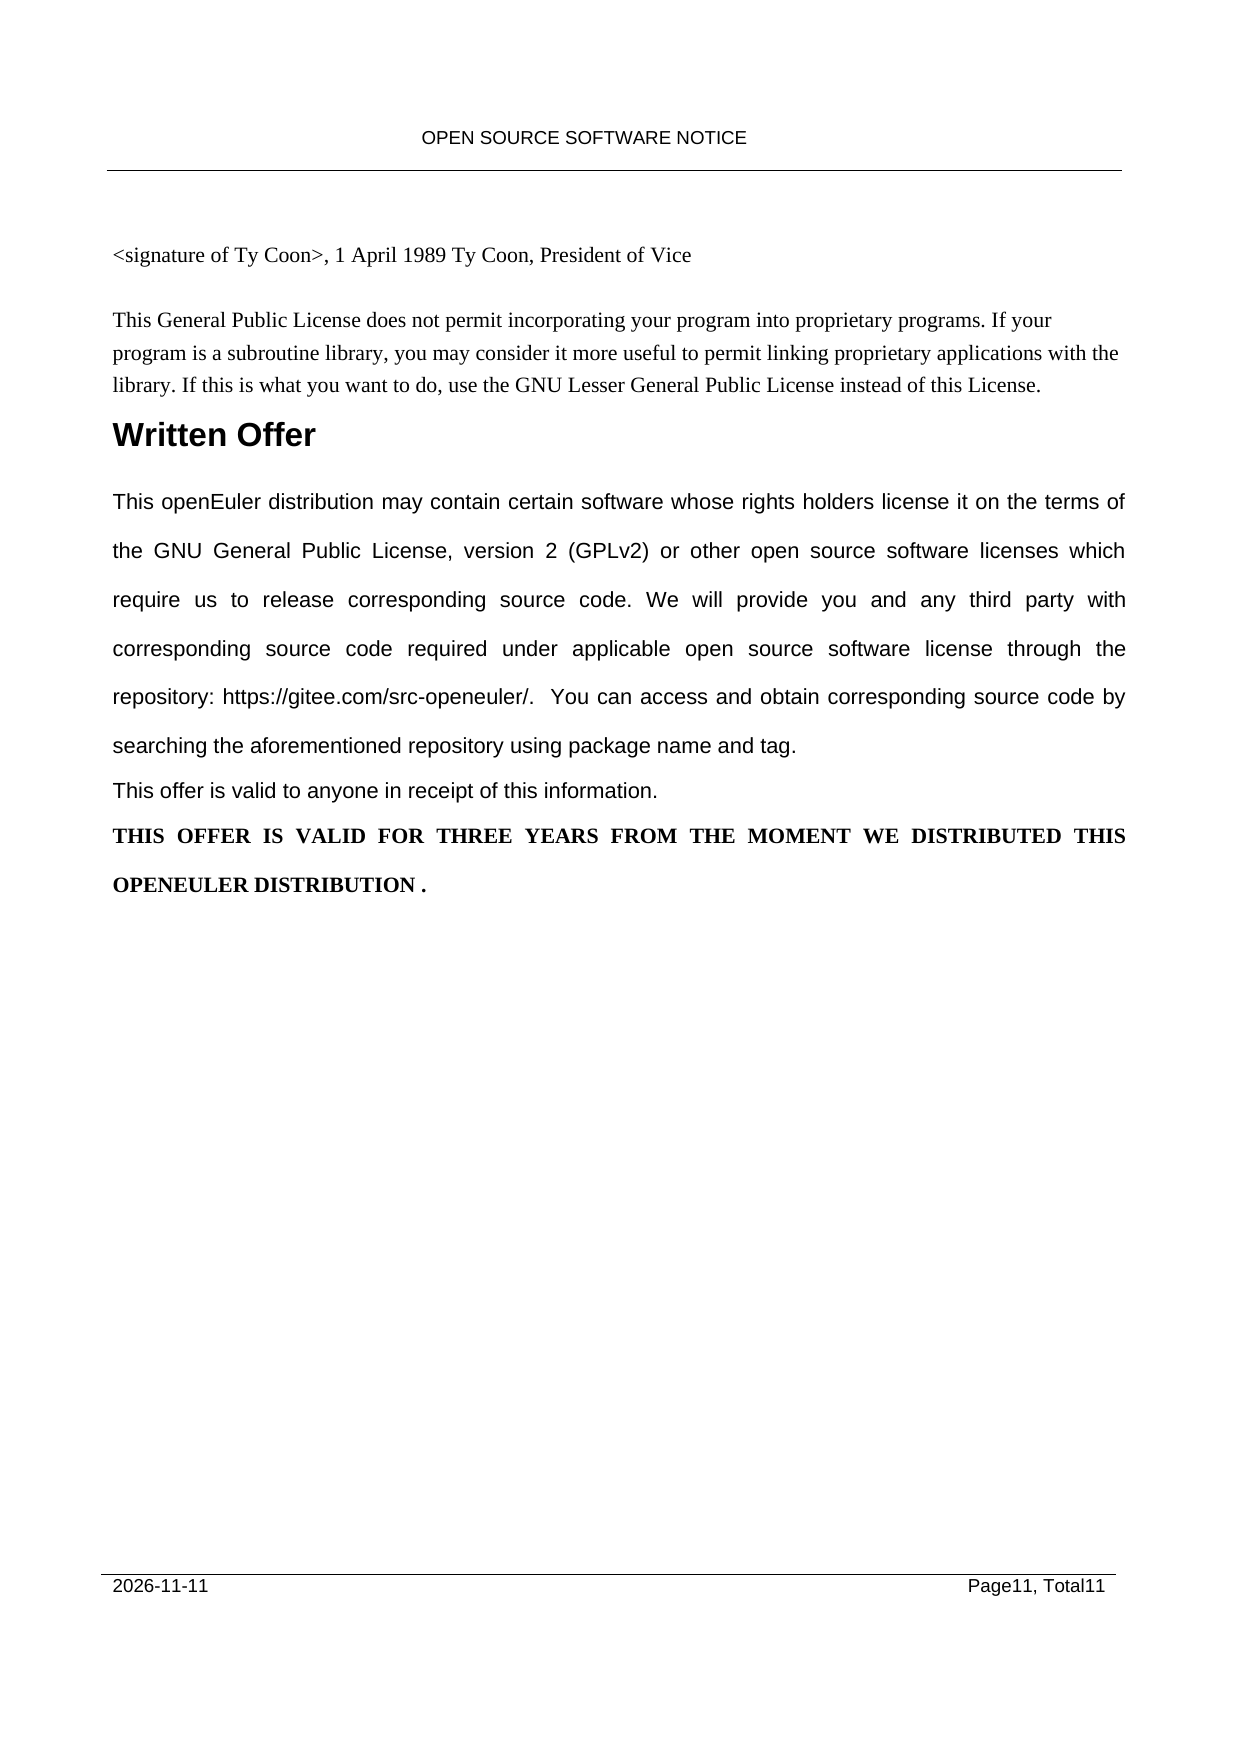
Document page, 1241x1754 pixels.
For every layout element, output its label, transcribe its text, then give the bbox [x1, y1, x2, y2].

text Written Offer [112, 401, 1128, 466]
text This offer is valid to anyone in receipt of this information. [112, 774, 1128, 807]
text THIS OFFER IS VALID FOR THREE YEARS FROM THE MOMENT WE DISTRIBUTED THIS OPENEULER DISTRIBUTION . [112, 819, 1128, 901]
text This openEuler distribution may contain certain software whose rights holders license it on the terms of the GNU General Public License, version 2 (GPLv2) or other open source software licenses which require us to release corresponding source code. We will provide you and any third party with corresponding source code required under applicable open source software license through the repository: https://gitee.com/src-openeuler/. You can access and obtain corresponding source code by searching the aforementioned repository using package name and tag. [112, 486, 1128, 762]
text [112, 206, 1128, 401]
